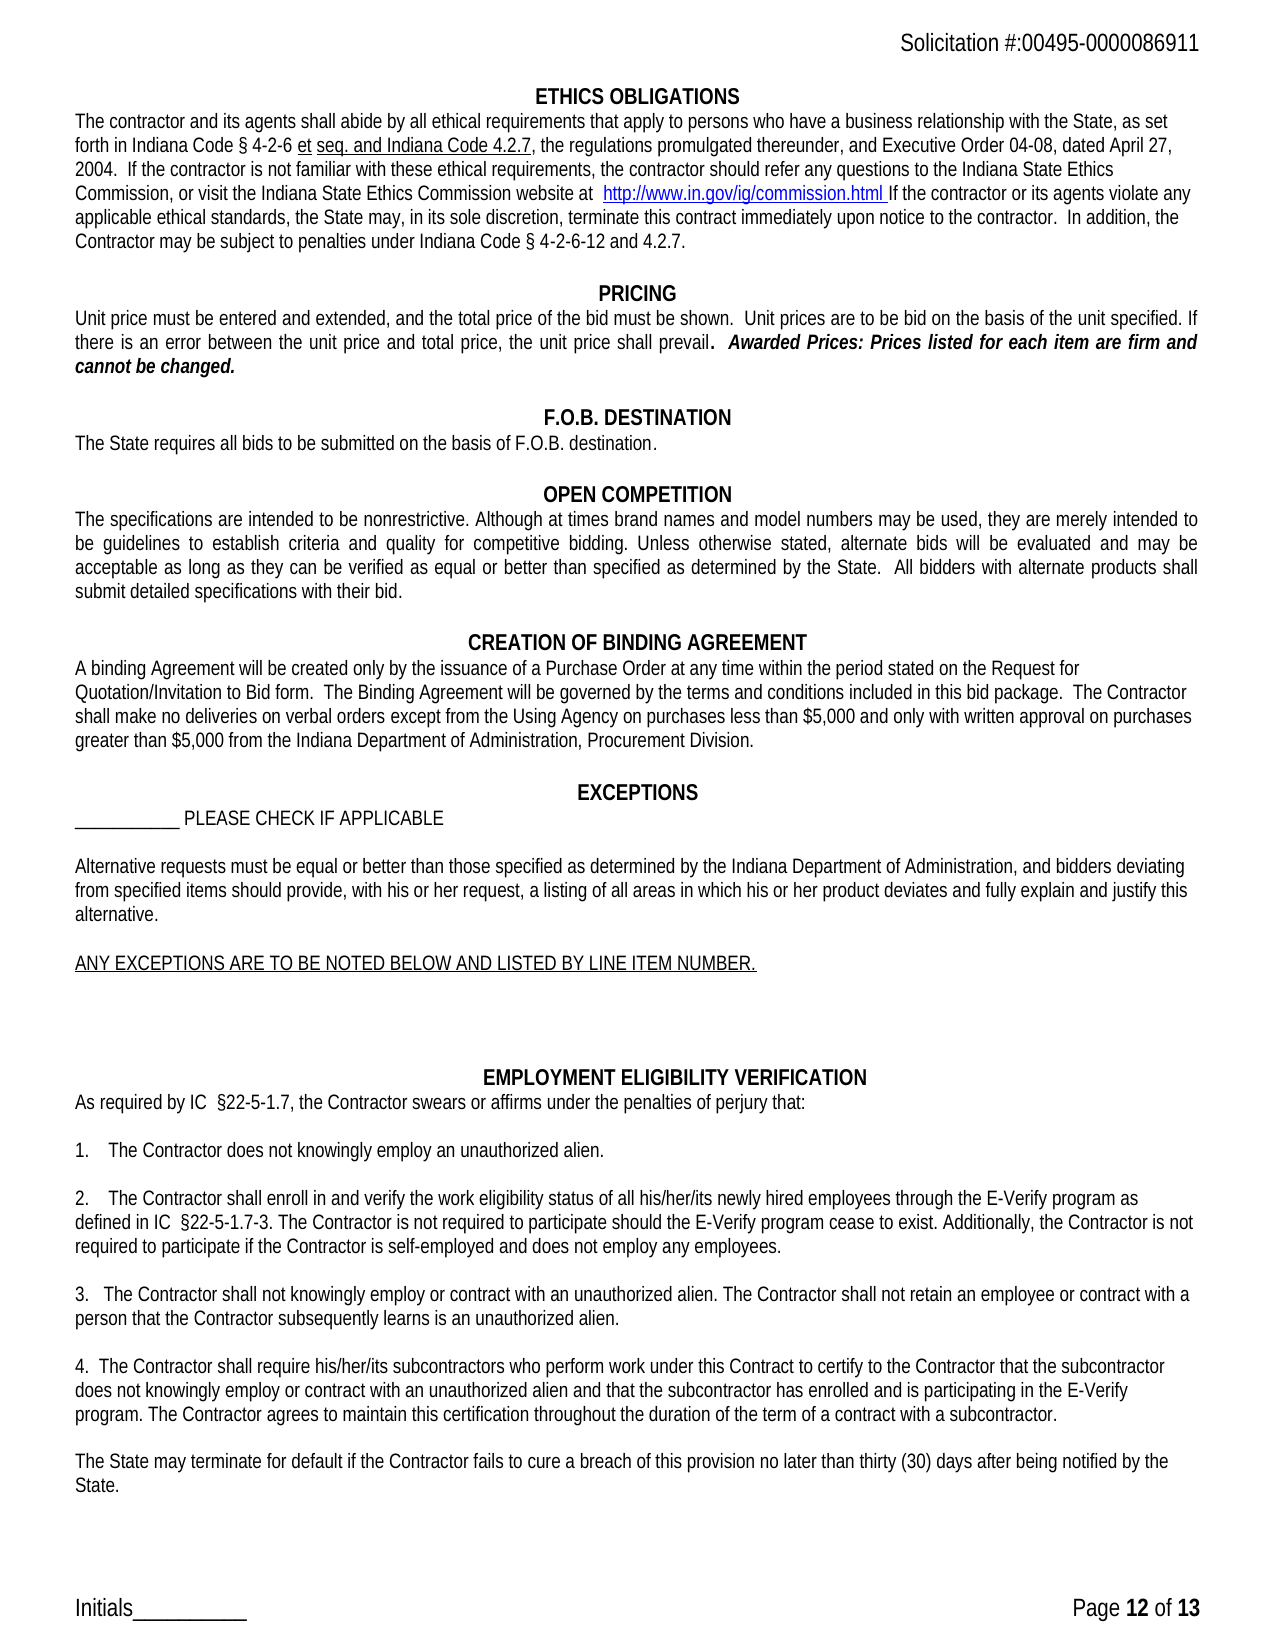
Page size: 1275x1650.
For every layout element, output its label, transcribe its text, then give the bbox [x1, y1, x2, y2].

text 2. The Contractor shall enroll in and verify the work eligibility status of all his/her/its newly hired employees through the E-Verify program as defined in IC §22-5-1.7-3. The Contractor is not required to participate should the E-Verify program cease to exist. Additionally, the Contractor is not required to participate if the Contractor is self-employed and does not employ any employees. [75, 1186, 1200, 1258]
text F.O.B. DESTINATION [75, 404, 1200, 431]
text PRICING [75, 279, 1200, 306]
text EXCEPTIONS [75, 779, 1200, 805]
text As required by IC §22-5-1.7, the Contractor swears or affirms under the penalties of perjury that: [75, 1090, 1200, 1114]
text A binding Agreement will be created only by the issuance of a Purchase Order at any time within the period stated on the Request for Quotation/Invitation to Bid form. The Binding Agreement will be governed by the terms and conditions included in this bid package. The Contractor shall make no deliveries on verbal orders except from the Using Agency on purchases less than $5,000 and only with written approval on purchases greater than $5,000 from the Indiana Department of Administration, Procurement Division. [75, 656, 1200, 752]
text The contractor and its agents shall abide by all ethical requirements that apply to persons who have a business relationship with the State, as set forth in Indiana Code § 4-2-6 et seq. and Indiana Code 4.2.7, the regulations promulgated thereunder, and Executive Order 04-08, dated April 27, 2004. If the contractor is not familiar with these ethical requirements, the contractor should refer any questions to the Indiana State Ethics Commission, or visit the Indiana State Ethics Commission website at http://www.in.gov/ig/commission.html If the contractor or its agents violate any applicable ethical standards, the State may, in its sole discretion, terminate this contract immediately upon notice to the contractor. In addition, the Contractor may be subject to penalties under Indiana Code § 4-2-6-12 and 4.2.7. [75, 109, 1200, 253]
text EMPLOYMENT ELIGIBILITY VERIFICATION [150, 1063, 1200, 1090]
text ANY EXCEPTIONS ARE TO BE NOTED BELOW AND LISTED BY LINE ITEM NUMBER. [75, 951, 1200, 974]
text 3. The Contractor shall not knowingly employ or contract with an unauthorized alien. The Contractor shall not retain an employee or contract with a person that the Contractor subsequently learns is an unauthorized alien. [75, 1282, 1200, 1329]
text The specifications are intended to be nonrestrictive. Although at times brand names and model numbers may be used, they are merely intended to be guidelines to establish criteria and quality for competitive bidding. Unless otherwise stated, alternate bids will be evaluated and may be acceptable as long as they can be verified as equal or better than specified as determined by the State. All bidders with alternate products shall submit detailed specifications with their bid. [75, 507, 1200, 603]
text ___________ PLEASE CHECK IF APPLICABLE [75, 806, 1200, 829]
text CREATION OF BINDING AGREEMENT [75, 629, 1200, 656]
text The State may terminate for default if the Contractor fails to cure a breach of this provision no later than thirty (30) days after being notified by the State. [75, 1449, 1200, 1497]
text OPEN COMPETITION [75, 481, 1200, 507]
text The State requires all bids to be submitted on the basis of F.O.B. destination. [75, 431, 1200, 454]
text Unit price must be entered and extended, and the total price of the bid must be shown. Unit prices are to be bid on the basis of the unit specified. If there is an error between the unit price and total price, the unit price shall prevail. Awarded Prices: Prices listed for each item are firm and cannot be changed. [75, 306, 1200, 378]
text 4. The Contractor shall require his/her/its subcontractors who perform work under this Contract to certify to the Contractor that the subcontractor does not knowingly employ or contract with an unauthorized alien and that the subcontractor has enrolled and is participating in the E-Verify program. The Contractor agrees to maintain this certification throughout the duration of the term of a contract with a subcontractor. [75, 1353, 1200, 1425]
text ETHICS OBLIGATIONS [75, 83, 1200, 109]
text Alternative requests must be equal or better than those specified as determined by the Indiana Department of Administration, and bidders deviating from specified items should provide, with his or her request, a listing of all areas in which his or her product deviates and fully explain and justify this alternative. [75, 854, 1200, 926]
text 1. The Contractor does not knowingly employ an unauthorized alien. [75, 1138, 1200, 1162]
